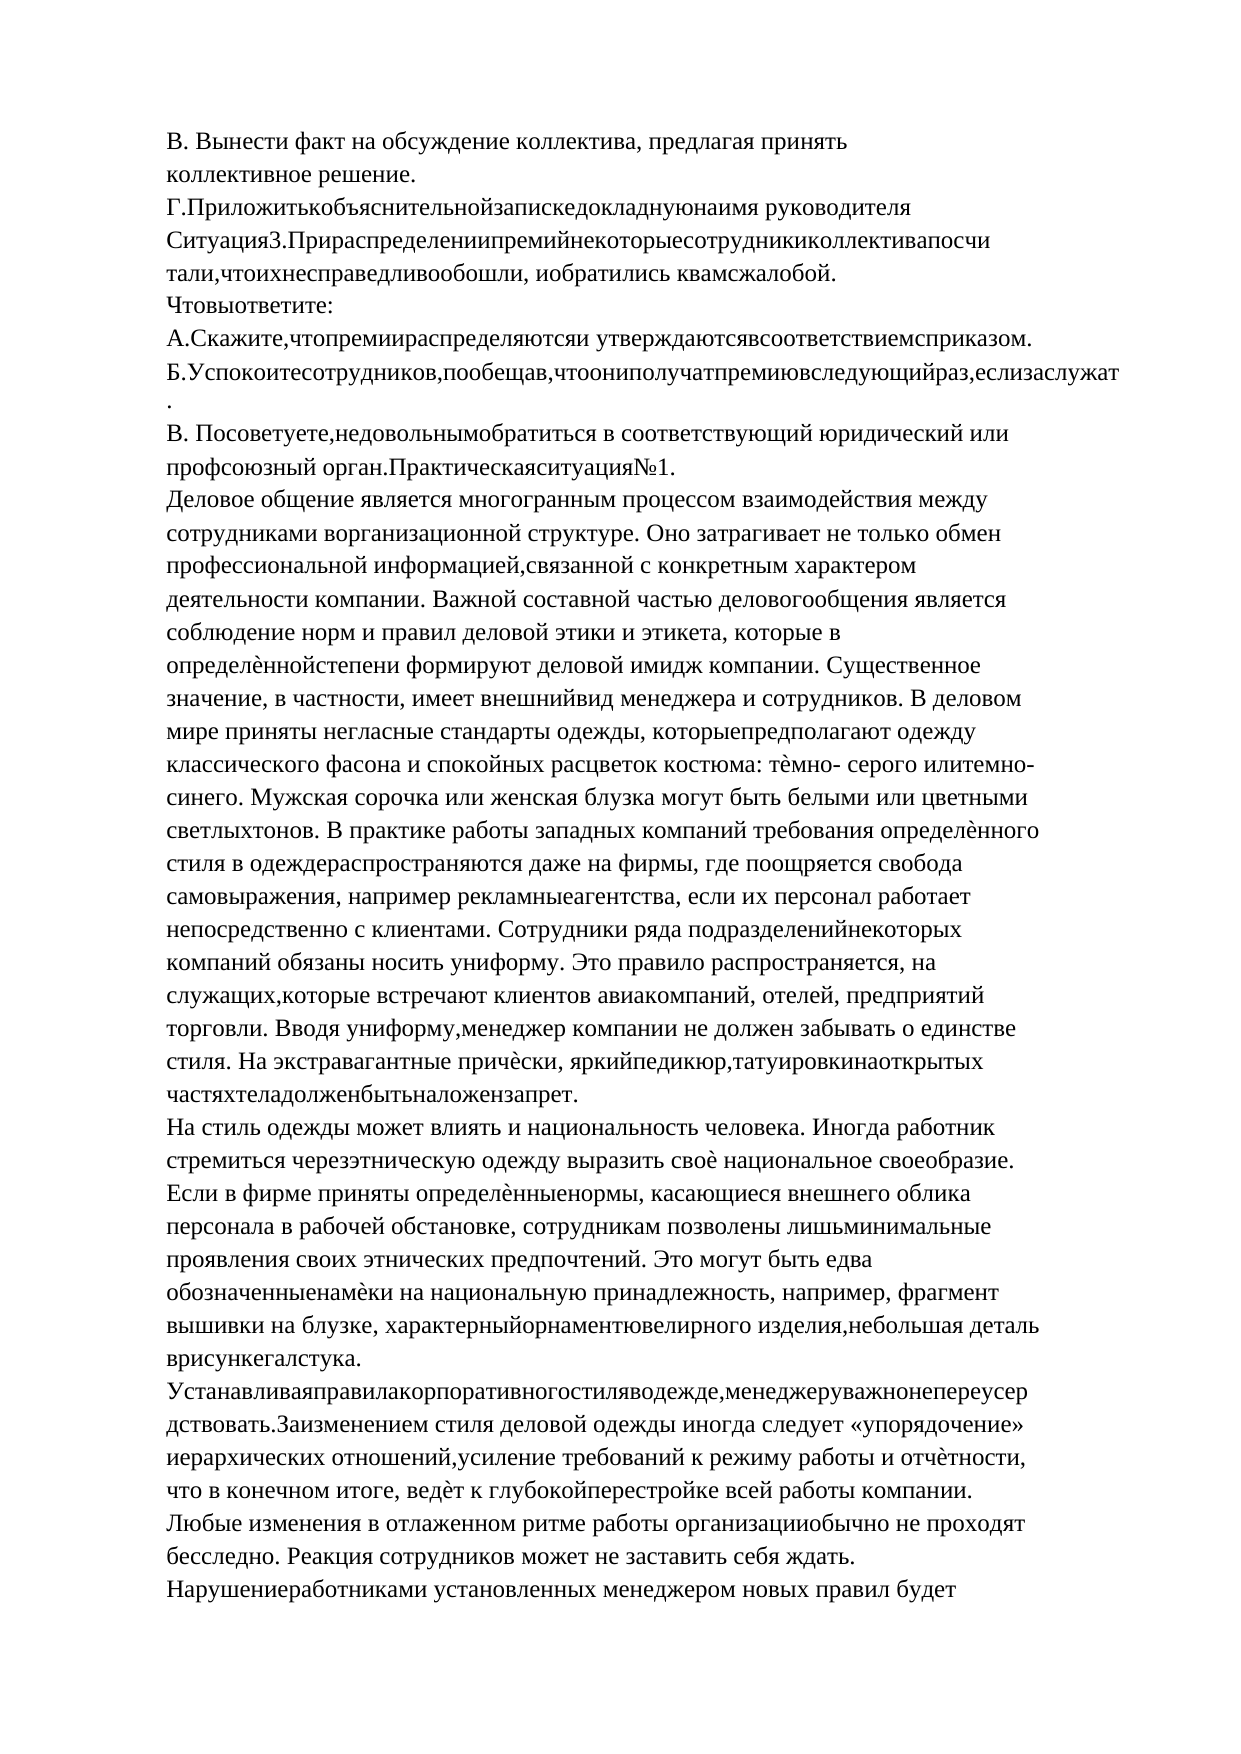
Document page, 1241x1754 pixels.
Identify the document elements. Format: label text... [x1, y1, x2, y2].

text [166, 1376, 1031, 1603]
text Ситуация3.Прираспределениипремийнекоторыесотрудникиколлективапосчитали,чтоихнесправедливообошли, иобратились квамсжалобой. [166, 225, 999, 287]
text Чтовыответите: [166, 291, 1122, 319]
text На стиль одежды может влиять и национальность человека. Иногда работник стремиться черезэтническую одежду выразить своѐ национальное своеобразие. Если в фирме приняты определѐнныенормы, касающиеся внешнего облика персонала в рабочей обстановке, сотрудникам позволены лишьминимальные проявления своих этнических предпочтений. Это могут быть едва обозначенныенамѐки на национальную принадлежность, например, фрагмент вышивки на блузке, характерныйорнаментювелирного изделия,небольшая деталь врисункегалстука. [166, 1112, 1046, 1372]
text В. Посоветуете,недовольнымобратиться в соответствующий юридический или профсоюзный орган.Практическаяситуация№1. [166, 418, 1031, 480]
text В. Вынести факт на обсуждение коллектива, предлагая принять коллективное решение. Г.Приложитькобъяснительнойзапискедокладнуюнаимя руководителя [166, 126, 923, 221]
text Б.Успокоитесотрудников,пообещав,чтоониполучатпремиювследующийраз,еслизаслужат. [166, 357, 1122, 414]
text Деловое общение является многогранным процессом взаимодействия между сотрудниками ворганизационной структуре. Оно затрагивает не только обмен профессиональной информацией,связанной с конкретным характером деятельности компании. Важной составной частью деловогообщения является соблюдение норм и правил деловой этики и этикета, которые в определѐннойстепени формируют деловой имидж компании. Существенное значение, в частности, имеет внешнийвид менеджера и сотрудников. В деловом мире приняты негласные стандарты одежды, которыепредполагают одежду классического фасона и спокойных расцветок костюма: тѐмно- серого илитемно-синего. Мужская сорочка или женская блузка могут быть белыми или цветными светлыхтонов. В практике работы западных компаний требования определѐнного стиля в одеждераспространяются даже на фирмы, где поощряется свобода самовыражения, например рекламныеагентства, если их персонал работает непосредственно с клиентами. Сотрудники ряда подразделенийнекоторых компаний обязаны носить униформу. Это правило распространяется, на служащих,которые встречают клиентов авиакомпаний, отелей, предприятий торговли. Вводя униформу,менеджер компании не должен забывать о единстве стиля. На экстравагантные причѐски, яркийпедикюр,татуировкинаоткрытых частяхтеладолженбытьналожензапрет. [166, 484, 1042, 1108]
text А.Скажите,чтопремиираспределяютсяи утверждаютсявсоответствиемсприказом. [166, 323, 1122, 352]
